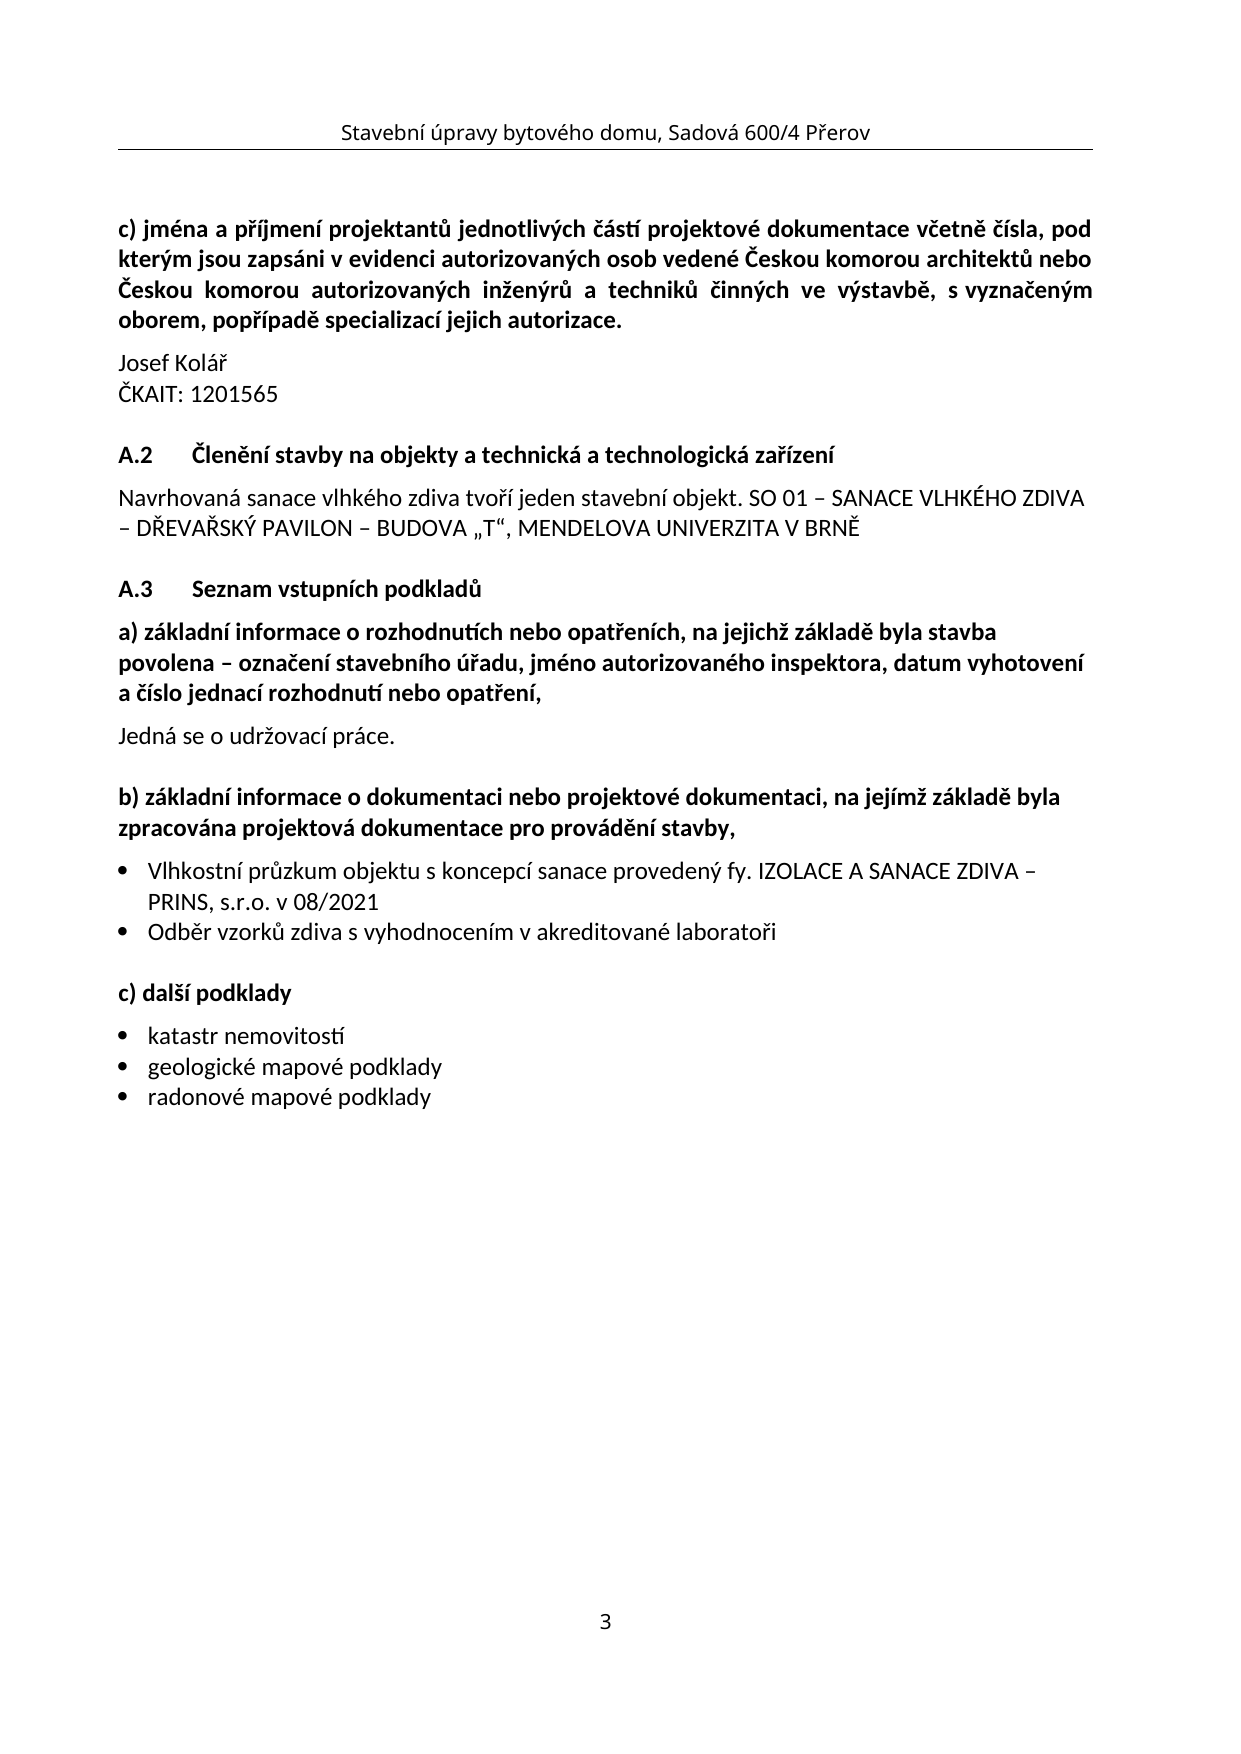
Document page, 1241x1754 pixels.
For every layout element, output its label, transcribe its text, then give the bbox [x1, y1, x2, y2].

text a) základní informace o rozhodnutích nebo opatřeních, na jejichž základě byla stavba povolena – označení stavebního úřadu, jméno autorizovaného inspektora, datum vyhotovení a číslo jednací rozhodnutí nebo opatření, [118, 616, 1093, 708]
list Vlhkostní průzkum objektu s koncepcí sanace provedený fy. IZOLACE A SANACE ZDIVA – PRINS, s.r.o. v 08/2021 [118, 855, 1093, 916]
text Jedná se o udržovací práce. [118, 721, 1093, 751]
text Josef Kolář [118, 347, 1093, 378]
list geologické mapové podklady [118, 1051, 1093, 1081]
text b) základní informace o dokumentaci nebo projektové dokumentaci, na jejímž základě byla zpracována projektová dokumentace pro provádění stavby, [118, 782, 1093, 843]
list katastr nemovitostí [118, 1020, 1093, 1051]
text Navrhovaná sanace vlhkého zdiva tvoří jeden stavební objekt. SO 01 – SANACE VLHKÉHO ZDIVA – DŘEVAŘSKÝ PAVILON – BUDOVA „T“, MENDELOVA UNIVERZITA V BRNĚ [118, 482, 1093, 543]
list Odběr vzorků zdiva s vyhodnocením v akreditované laboratoři [118, 916, 1093, 947]
subtitle A.3 Seznam vstupních podkladů [118, 573, 1093, 604]
text A.2 Členění stavby na objekty a technická a technologická zařízení [118, 439, 1093, 469]
text c) další podklady [118, 977, 1093, 1008]
text ČKAIT: 1201565 [118, 378, 1093, 408]
list radonové mapové podklady [118, 1081, 1093, 1112]
text c) jména a příjmení projektantů jednotlivých částí projektové dokumentace včetně čísla, pod kterým jsou zapsáni v evidenci autorizovaných osob vedené Českou komorou architektů nebo Českou komorou autorizovaných inženýrů a techniků činných ve výstavbě, s vyznačeným oborem, popřípadě specializací jejich autorizace. [118, 213, 1093, 335]
